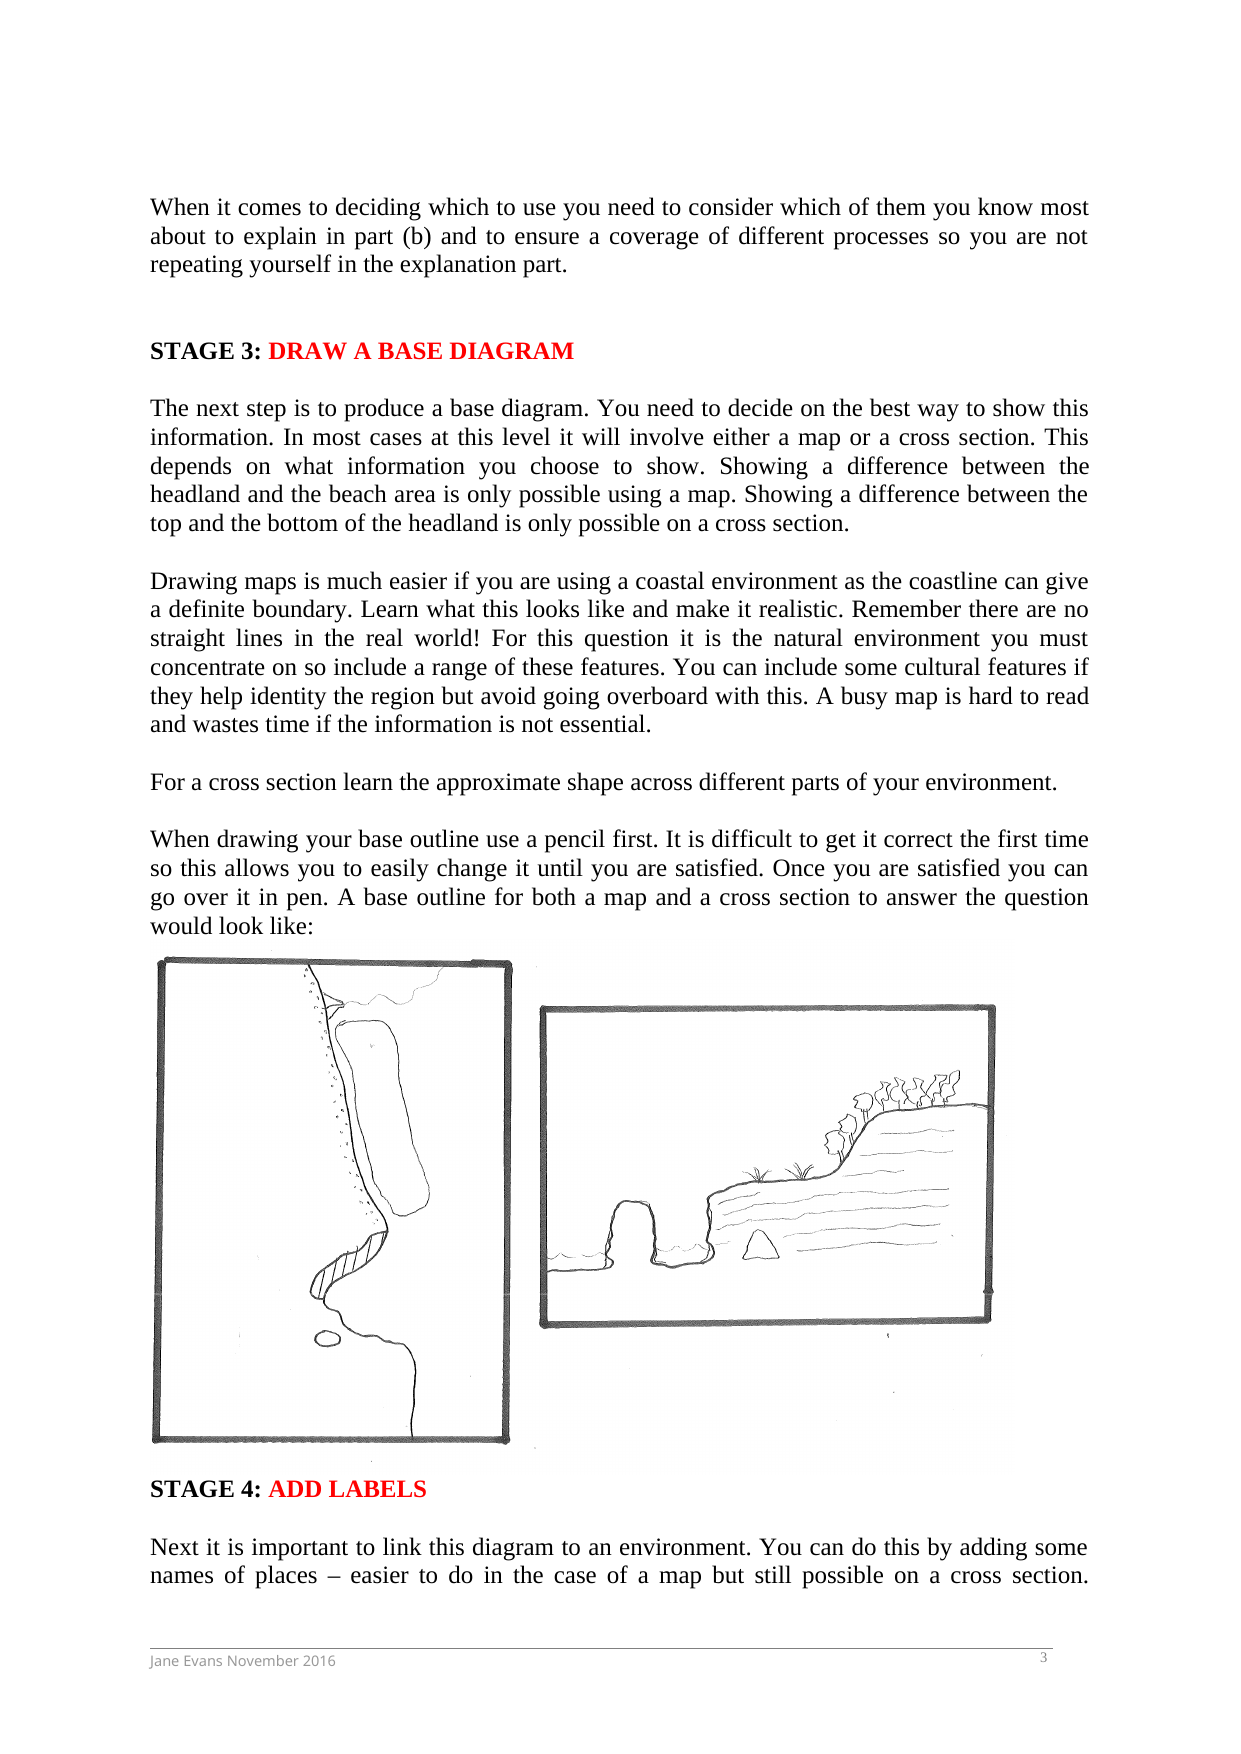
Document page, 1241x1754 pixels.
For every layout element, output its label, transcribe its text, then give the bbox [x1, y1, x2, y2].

text Drawing maps is much easier if you are using a coastal environment as the coastline can give a definite boundary. Learn what this looks like and make it realistic. Remember there are no straight lines in the real world! For this question it is the natural environment you must concentrate on so include a range of these features. You can include some cultural features if they help identity the region but avoid going overboard with this. A busy map is hard to read and wastes time if the information is not essential. [150, 566, 1090, 738]
text STAGE 4: ADD LABELS [150, 1474, 1090, 1503]
picture [150, 939, 1015, 1475]
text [150, 1532, 1090, 1589]
text STAGE 3: DRAW A BASE DIAGRAM [150, 336, 1090, 364]
text The next step is to produce a base diagram. You need to decide on the best way to show this information. In most cases at this level it will involve either a map or a cross section. This depends on what information you choose to show. Showing a difference between the headland and the beach area is only possible using a map. Showing a difference between the top and the bottom of the headland is only possible on a cross section. [150, 393, 1090, 537]
text For a cross section learn the approximate shape across different parts of your environment. [150, 767, 1090, 796]
text When it comes to deciding which to use you need to consider which of them you know most about to explain in part (b) and to ensure a coverage of different processes so you are not repeating yourself in the explanation part. [150, 192, 1090, 278]
text When drawing your base outline use a pencil first. It is difficult to get it correct the first time so this allows you to easily change it until you are satisfied. Once you are satisfied you can go over it in pen. A base outline for both a map and a cross section to answer the question would look like: [150, 824, 1090, 939]
